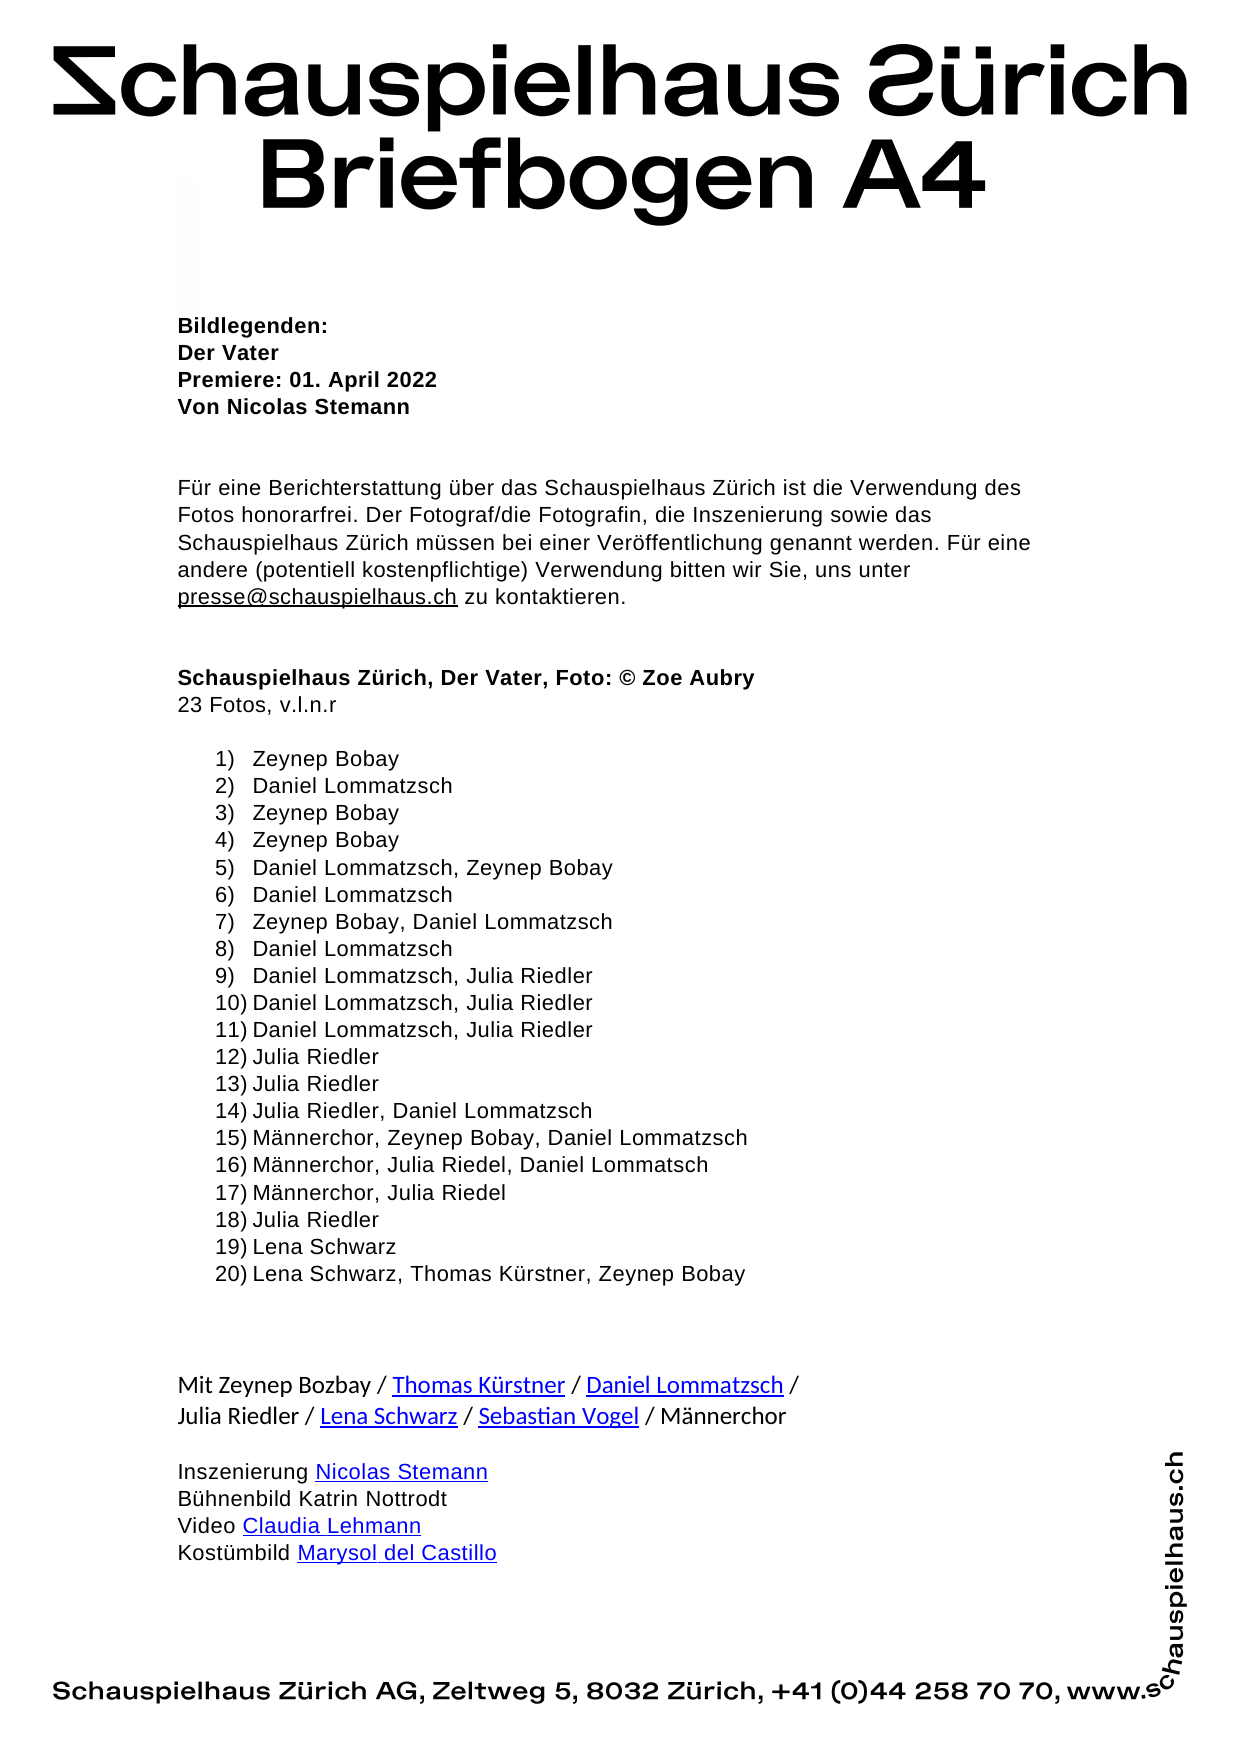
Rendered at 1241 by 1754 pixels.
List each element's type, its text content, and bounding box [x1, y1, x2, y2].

picture [53, 44, 1187, 312]
text Inszenierung Nicolas Stemann [177, 1458, 1063, 1485]
text Für eine Berichterstattung über das Schauspielhaus Zürich ist die Verwendung des Fotos honorarfrei. Der Fotograf/die Fotografin, die Inszenierung sowie das Schauspielhaus Zürich müssen bei einer Veröffentlichung genannt werden. Für eine andere (potentiell kostenpflichtige) Verwendung bitten wir Sie, uns unter presse@schauspielhaus.ch zu kontaktieren. [177, 420, 1063, 609]
list Männerchor, Julia Riedel, Daniel Lommatsch [215, 1151, 1063, 1178]
text Mit Zeynep Bozbay / Thomas Kürstner / Daniel Lommatzsch / Julia Riedler / Lena Schwarz / Sebastian Vogel / Männerchor [177, 1369, 1063, 1431]
picture [53, 1452, 1187, 1704]
list Daniel Lommatzsch [215, 772, 1063, 799]
list Zeynep Bobay [215, 826, 1063, 853]
list Männerchor, Zeynep Bobay, Daniel Lommatzsch [215, 1124, 1063, 1151]
list Julia Riedler [215, 1043, 1063, 1070]
list Zeynep Bobay, Daniel Lommatzsch [215, 907, 1063, 934]
text Von Nicolas Stemann [177, 393, 1063, 420]
text Bühnenbild Katrin Nottrodt [177, 1485, 1063, 1512]
list Daniel Lommatzsch [215, 880, 1063, 907]
list Männerchor, Julia Riedel [215, 1178, 1063, 1205]
list Lena Schwarz [215, 1232, 1063, 1259]
list Julia Riedler, Daniel Lommatzsch [215, 1097, 1063, 1124]
text Kostümbild Marysol del Castillo [177, 1539, 1063, 1566]
list Daniel Lommatzsch, Zeynep Bobay [215, 853, 1063, 880]
text Schauspielhaus Zürich, Der Vater, Foto: © Zoe Aubry [177, 664, 1063, 691]
list Daniel Lommatzsch, Julia Riedler [215, 1016, 1063, 1043]
list Lena Schwarz, Thomas Kürstner, Zeynep Bobay [215, 1259, 1063, 1287]
text Video Claudia Lehmann [177, 1512, 1063, 1539]
text Der Vater [177, 339, 1063, 366]
text 23 Fotos, v.l.n.r [177, 691, 1063, 718]
text Premiere: 01. April 2022 [177, 366, 1063, 393]
list Zeynep Bobay [215, 745, 1063, 772]
list Daniel Lommatzsch, Julia Riedler [215, 989, 1063, 1016]
list Julia Riedler [215, 1070, 1063, 1097]
text Bildlegenden: [177, 312, 1063, 339]
list Daniel Lommatzsch, Julia Riedler [215, 962, 1063, 989]
list Julia Riedler [215, 1205, 1063, 1232]
list Daniel Lommatzsch [215, 934, 1063, 962]
list Zeynep Bobay [215, 799, 1063, 826]
